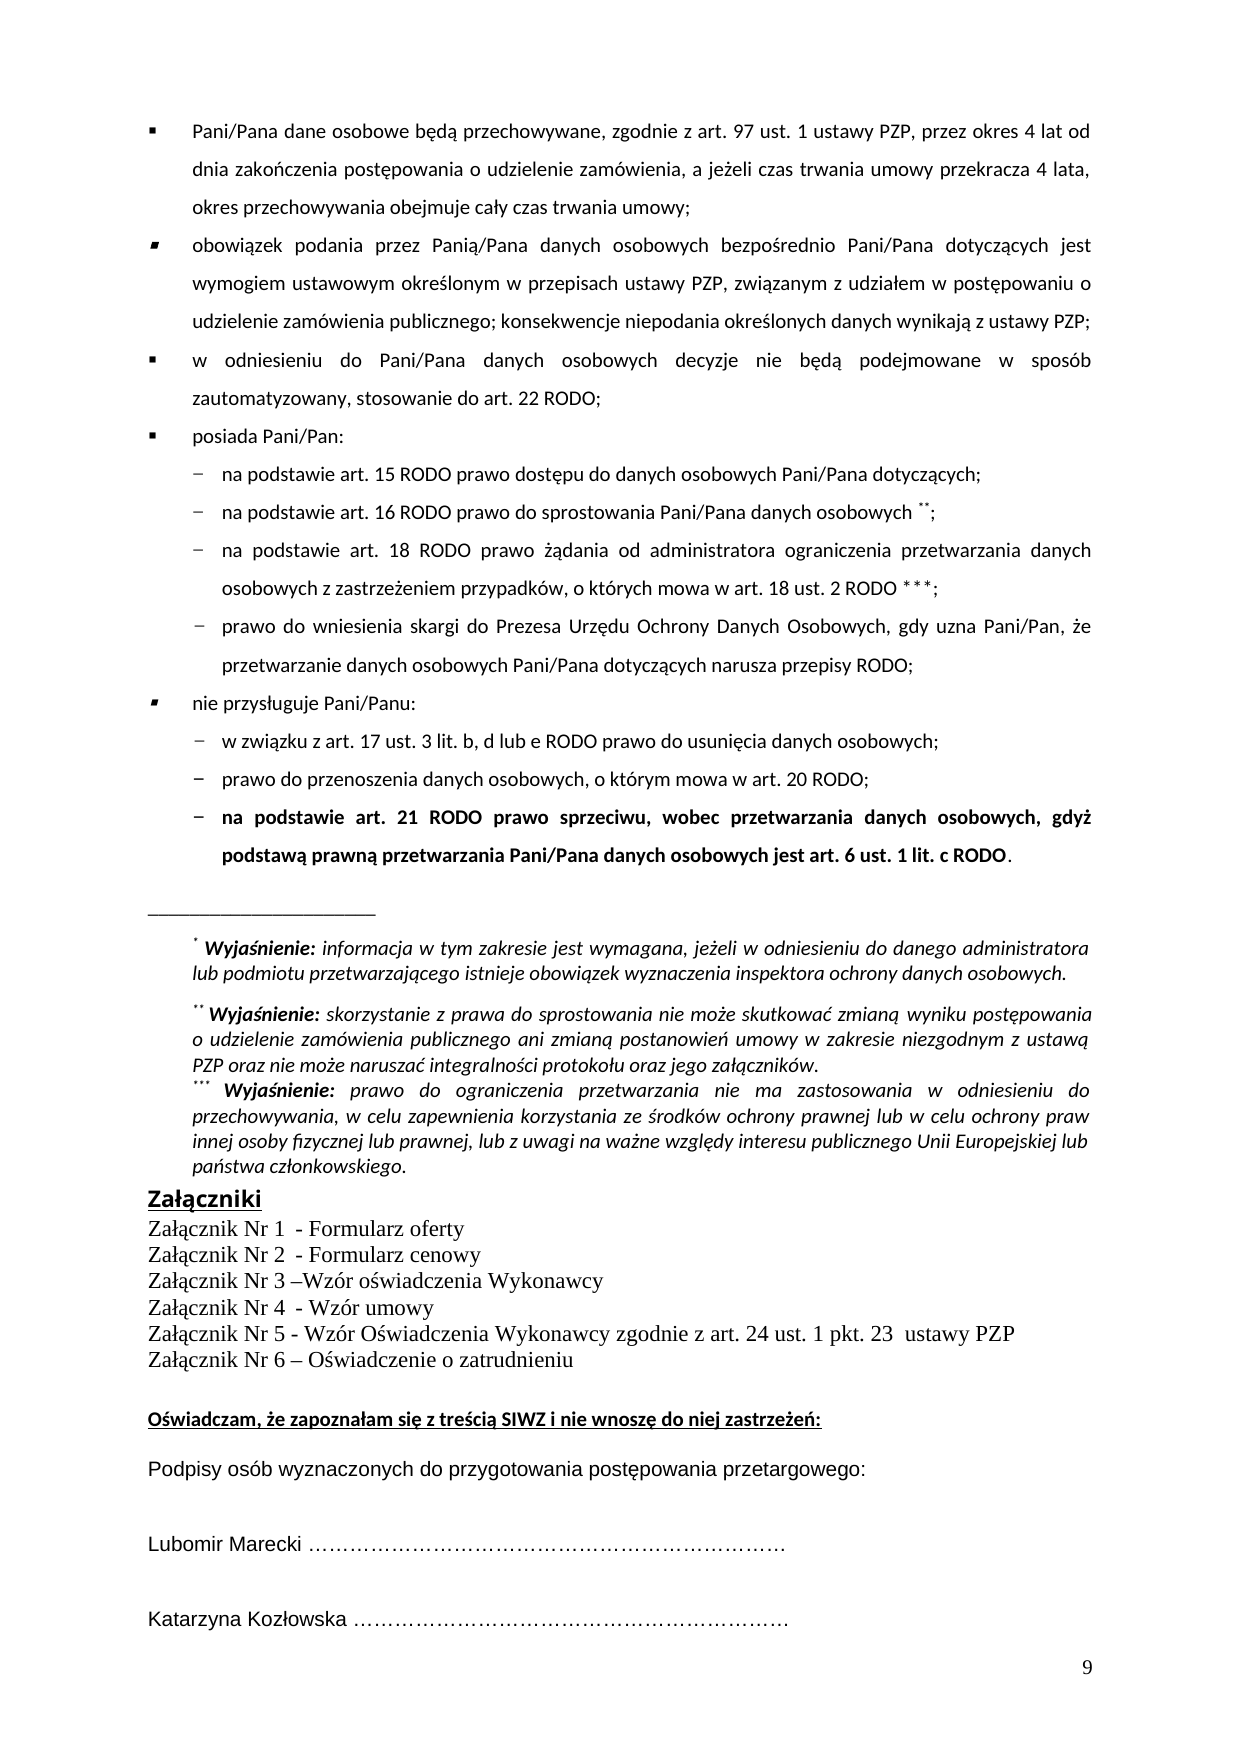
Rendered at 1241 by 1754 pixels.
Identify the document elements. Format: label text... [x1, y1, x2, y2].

list na podstawie art. 16 RODO prawo do sprostowania Pani/Pana danych osobowych **; [192, 499, 1092, 525]
text Załącznik Nr 5 - Wzór Oświadczenia Wykonawcy zgodnie z art. 24 ust. 1 pkt. 23 ustawy PZP [148, 1320, 1092, 1346]
list prawo do wniesienia skargi do Prezesa Urzędu Ochrony Danych Osobowych, gdy uzna Pani/Pan, że przetwarzanie danych osobowych Pani/Pana dotyczących narusza przepisy RODO; [192, 614, 1092, 677]
text * Wyjaśnienie: informacja w tym zakresie jest wymagana, jeżeli w odniesieniu do danego administratora lub podmiotu przetwarzającego istnieje obowiązek wyznaczenia inspektora ochrony danych osobowych. [192, 935, 1092, 986]
text Załącznik Nr 6 – Oświadczenie o zatrudnieniu [148, 1346, 1092, 1373]
text Katarzyna Kozłowska ……………………………………………………… [148, 1607, 1092, 1632]
text Lubomir Marecki …………………………………………………………… [148, 1532, 1092, 1557]
text Załącznik Nr 3 –Wzór oświadczenia Wykonawcy [148, 1267, 1092, 1294]
text Załącznik Nr 2 - Formularz cenowy [148, 1241, 1092, 1267]
list nie przysługuje Pani/Panu: [148, 690, 1092, 715]
list obowiązek podania przez Panią/Pana danych osobowych bezpośrednio Pani/Pana dotyczących jest wymogiem ustawowym określonym w przepisach ustawy PZP, związanym z udziałem w postępowaniu o udzielenie zamówienia publicznego; konsekwencje niepodania określonych danych wynikają z ustawy PZP; [148, 232, 1092, 334]
text Załącznik Nr 4 - Wzór umowy [148, 1294, 1092, 1320]
list na podstawie art. 18 RODO prawo żądania od administratora ograniczenia przetwarzania danych osobowych z zastrzeżeniem przypadków, o których mowa w art. 18 ust. 2 RODO ***; [192, 537, 1092, 601]
text ** Wyjaśnienie: skorzystanie z prawa do sprostowania nie może skutkować zmianą wyniku postępowania o udzielenie zamówienia publicznego ani zmianą postanowień umowy w zakresie niezgodnym z ustawą PZP oraz nie może naruszać integralności protokołu oraz jego załączników. [192, 1001, 1092, 1077]
list na podstawie art. 21 RODO prawo sprzeciwu, wobec przetwarzania danych osobowych, gdyż podstawą prawną przetwarzania Pani/Pana danych osobowych jest art. 6 ust. 1 lit. c RODO. [192, 804, 1092, 868]
text Załączniki [148, 1183, 1092, 1214]
text Załącznik Nr 1 - Formularz oferty [148, 1214, 1092, 1241]
list prawo do przenoszenia danych osobowych, o którym mowa w art. 20 RODO; [192, 766, 1092, 792]
text ______________________ [148, 893, 1092, 918]
list Pani/Pana dane osobowe będą przechowywane, zgodnie z art. 97 ust. 1 ustawy PZP, przez okres 4 lat od dnia zakończenia postępowania o udzielenie zamówienia, a jeżeli czas trwania umowy przekracza 4 lata, okres przechowywania obejmuje cały czas trwania umowy; [148, 118, 1092, 220]
text Oświadczam, że zapoznałam się z treścią SIWZ i nie wnoszę do niej zastrzeżeń: [148, 1407, 1092, 1432]
text Podpisy osób wyznaczonych do przygotowania postępowania przetargowego: [148, 1457, 1092, 1482]
list posiada Pani/Pan: [148, 423, 1092, 448]
list w związku z art. 17 ust. 3 lit. b, d lub e RODO prawo do usunięcia danych osobowych; [192, 728, 1092, 753]
text *** Wyjaśnienie: prawo do ograniczenia przetwarzania nie ma zastosowania w odniesieniu do przechowywania, w celu zapewnienia korzystania ze środków ochrony prawnej lub w celu ochrony praw innej osoby fizycznej lub prawnej, lub z uwagi na ważne względy interesu publicznego Unii Europejskiej lub państwa członkowskiego. [192, 1077, 1092, 1179]
list na podstawie art. 15 RODO prawo dostępu do danych osobowych Pani/Pana dotyczących; [192, 461, 1092, 487]
list w odniesieniu do Pani/Pana danych osobowych decyzje nie będą podejmowane w sposób zautomatyzowany, stosowanie do art. 22 RODO; [148, 347, 1092, 410]
